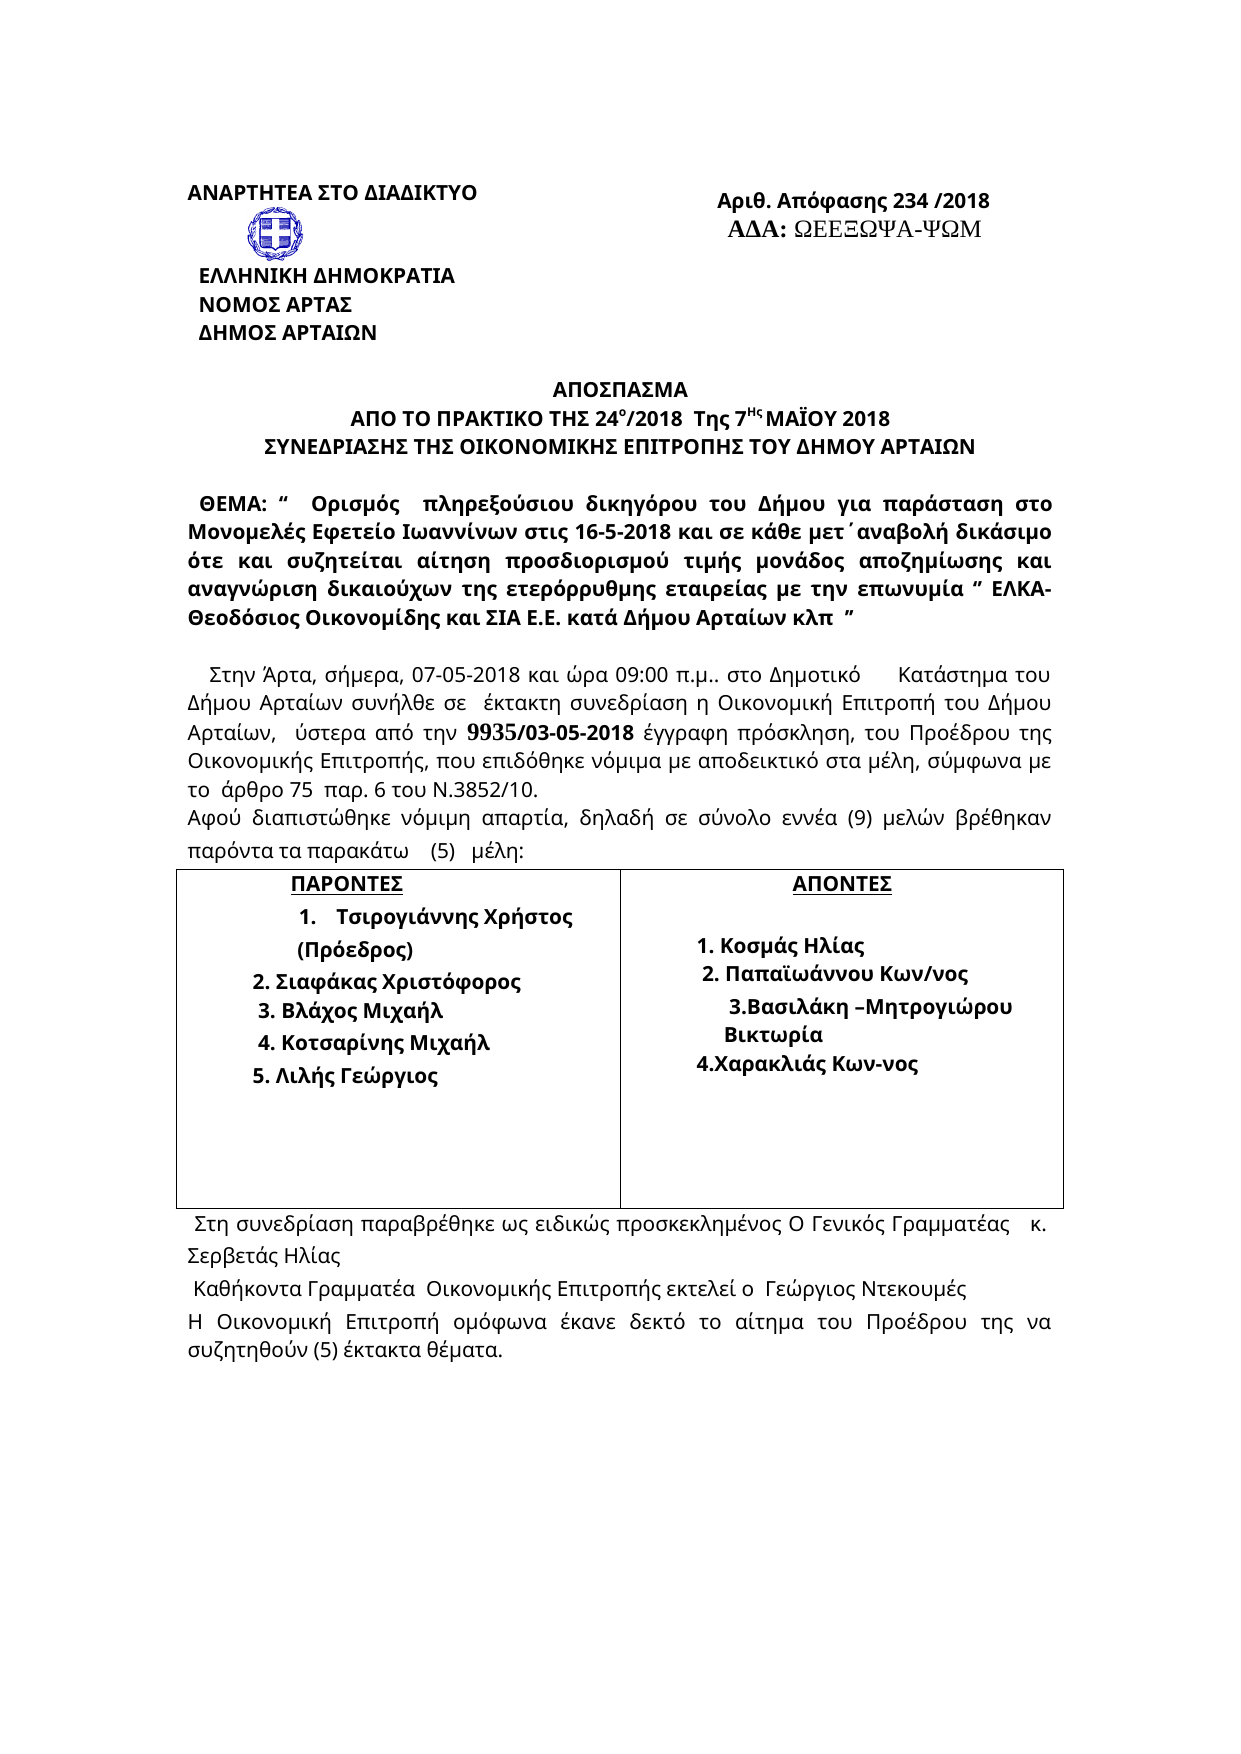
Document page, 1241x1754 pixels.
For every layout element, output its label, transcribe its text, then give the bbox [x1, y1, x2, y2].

text ΘΕΜΑ: ‘‘ Ορισμός πληρεξούσιου δικηγόρου του Δήμου για παράσταση στο Μονομελές Εφετείο Ιωαννίνων στις 16-5-2018 και σε κάθε μετ΄αναβολή δικάσιμο ότε και συζητείται αίτηση προσδιορισμού τιμής μονάδος αποζημίωσης και αναγνώριση δικαιούχων της ετερόρρυθμης εταιρείας με την επωνυμία ‘’ ΕΛΚΑ- Θεοδόσιος Οικονομίδης και ΣΙΑ Ε.Ε. κατά Δήμου Αρταίων κλπ ’’ [187, 489, 1053, 631]
text Καθήκοντα Γραμματέα Οικονομικής Επιτροπής εκτελεί ο Γεώργιος Ντεκουμές [187, 1274, 1048, 1303]
table_header ΠΑΡΟΝΤΕΣ Τσιρογιάννης Χρήστος (Πρόεδρος) 2. Σιαφάκας Χριστόφορος 3. Βλάχος Μιχαήλ 4. Κοτσαρίνης Μιχαήλ 5. Λιλής Γεώργιος [177, 870, 620, 1208]
text Στη συνεδρίαση παραβρέθηκε ως ειδικώς προσκεκλημένος Ο Γενικός Γραμματέας κ. Σερβετάς Ηλίας [187, 1209, 1048, 1270]
text ΑΝΑΡΤΗΤΕΑ ΣΤΟ ΔΙΑΔΙΚΤΥΟ [187, 178, 1053, 207]
text ΑΠΟ ΤΟ ΠΡΑΚΤΙΚΟ ΤΗΣ 24ο/2018 Της 7Ης ΜΑΪΟΥ 2018 [187, 404, 1053, 432]
text ΔΗΜΟΣ ΑΡΤΑΙΩΝ [187, 318, 1166, 347]
text ΑΠΟΣΠΑΣΜΑ [187, 375, 1053, 404]
text Αφού διαπιστώθηκε νόμιμη απαρτία, δηλαδή σε σύνολο εννέα (9) μελών βρέθηκαν παρόντα τα παρακάτω (5) μέλη: [187, 803, 1053, 864]
text ΕΛΛΗΝΙΚΗ ΔΗΜΟΚΡΑΤΙΑ [187, 262, 1053, 290]
picture [247, 206, 304, 262]
text Η Οικονομική Επιτροπή ομόφωνα έκανε δεκτό το αίτημα του Προέδρου της να συζητηθούν (5) έκτακτα θέματα. [187, 1307, 1053, 1364]
text ΝΟΜΟΣ ΑΡΤΑΣ [187, 290, 1053, 318]
text ΣΥΝΕΔΡΙΑΣΗΣ ΤΗΣ ΟΙΚΟΝΟΜΙΚΗΣ ΕΠΙΤΡΟΠΗΣ ΤΟΥ ΔΗΜΟΥ ΑΡΤΑΙΩΝ [187, 432, 1053, 461]
text Στην Άρτα, σήμερα, 07-05-2018 και ώρα 09:00 π.μ.. στο Δημοτικό Κατάστημα του Δήμου Αρταίων συνήλθε σε έκτακτη συνεδρίαση η Οικονομική Επιτροπή του Δήμου Αρταίων, ύστερα από την 9935/03-05-2018 έγγραφη πρόσκληση, του Προέδρου της Οικονομικής Επιτροπής, που επιδόθηκε νόμιμα με αποδεικτικό στα μέλη, σύμφωνα με το άρθρο 75 παρ. 6 του Ν.3852/10. [187, 660, 1053, 803]
table_header ΑΠΟΝΤΕΣ 1. Κοσμάς Ηλίας 2. Παπαϊωάννου Κων/νος 3.Βασιλάκη –Μητρογιώρου Βικτωρία 4.Χαρακλιάς Κων-νος [621, 870, 1063, 1208]
